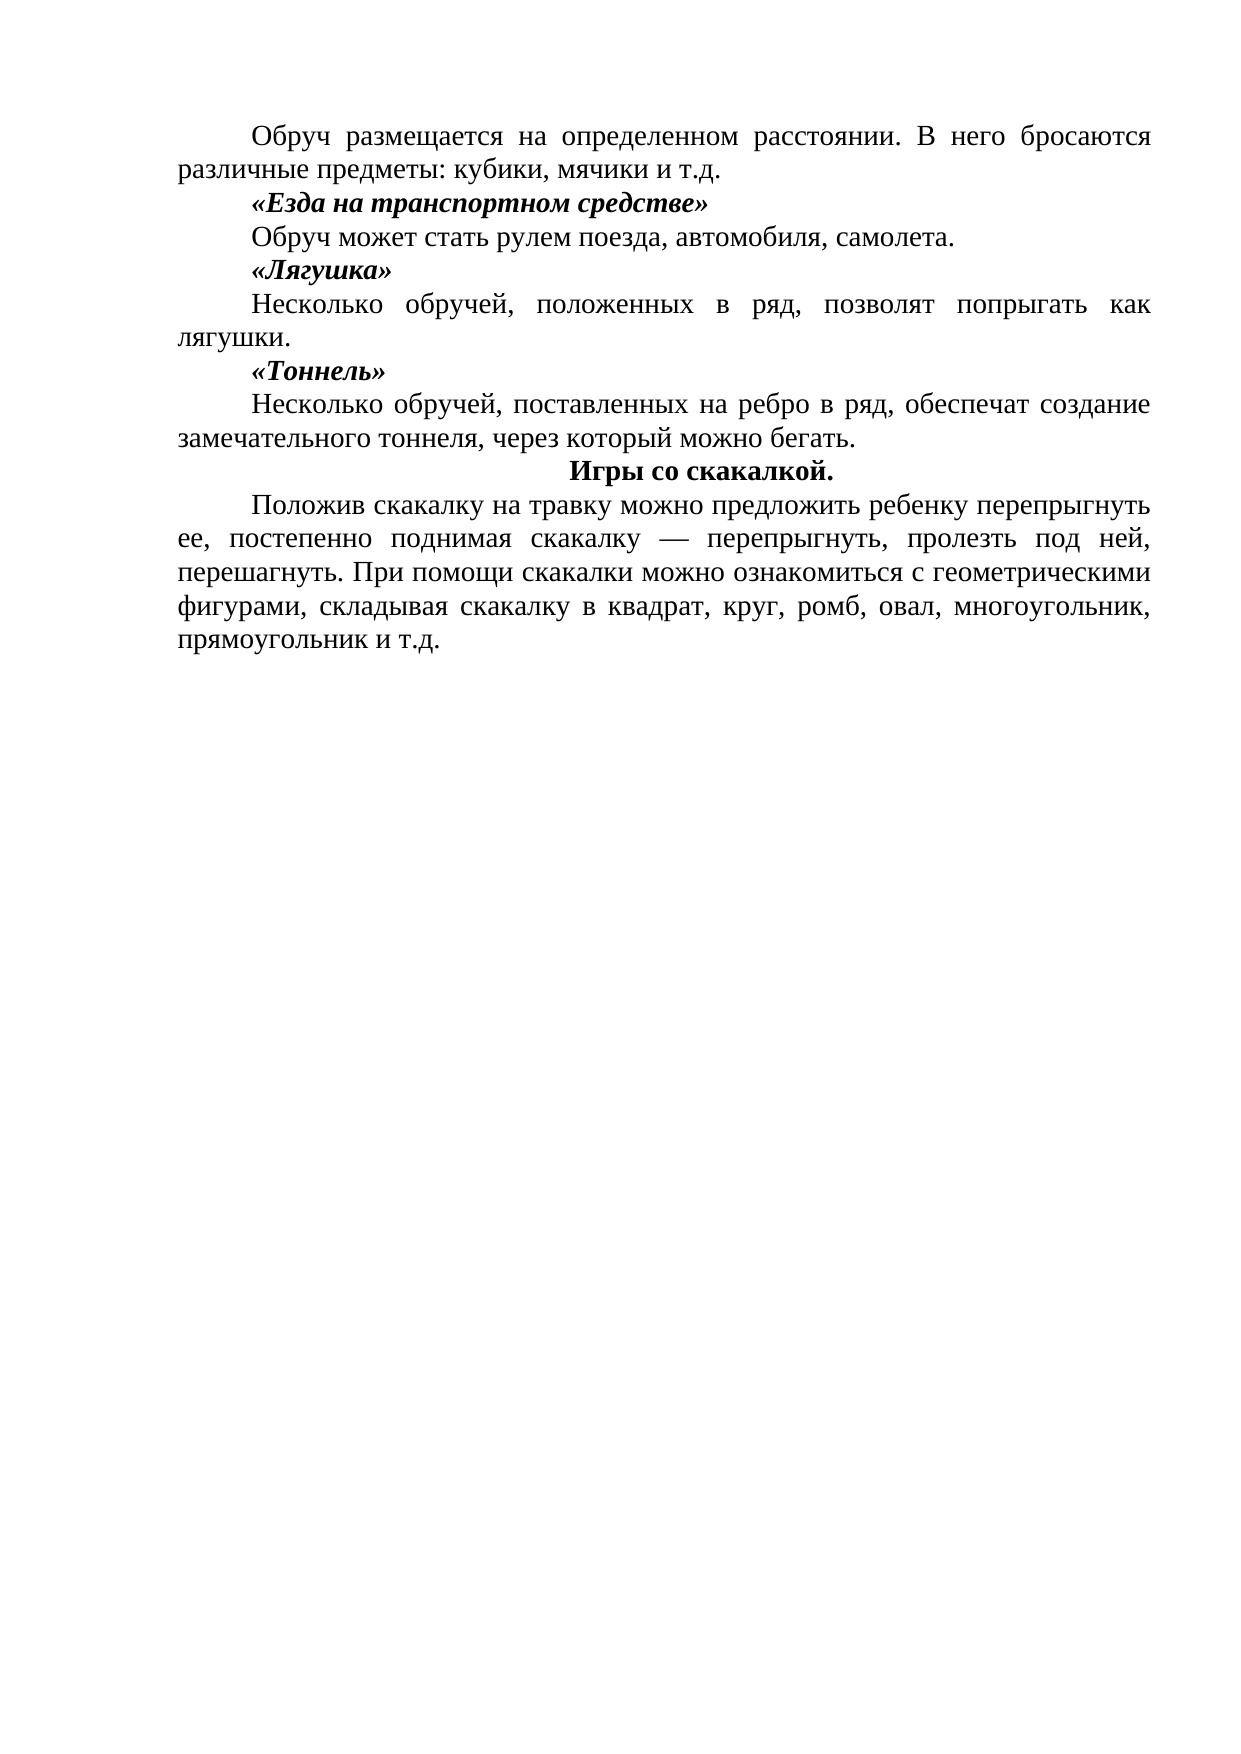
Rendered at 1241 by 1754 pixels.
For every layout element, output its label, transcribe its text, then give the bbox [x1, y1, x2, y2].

text «Езда на транспортном средстве» [177, 185, 1152, 219]
text Несколько обручей, положенных в ряд, позволят попрыгать как лягушки. [177, 286, 1152, 353]
text Обруч размещается на определенном расстоянии. В него бросаются различные предметы: кубики, мячики и т.д. [177, 118, 1152, 185]
text Положив скакалку на травку можно предложить ребенку перепрыгнуть ее, постепенно поднимая скакалку — перепрыгнуть, пролезть под ней, перешагнуть. При помощи скакалки можно ознакомиться с геометрическими фигурами, складывая скакалку в квадрат, круг, ромб, овал, многоугольник, прямоугольник и т.д. [177, 487, 1152, 655]
text Игры со скакалкой. [177, 453, 1152, 487]
text «Тоннель» [177, 353, 1152, 386]
text Обруч может стать рулем поезда, автомобиля, самолета. [177, 219, 1152, 252]
text «Лягушка» [177, 252, 1152, 286]
text Несколько обручей, поставленных на ребро в ряд, обеспечат создание замечательного тоннеля, через который можно бегать. [177, 386, 1152, 453]
